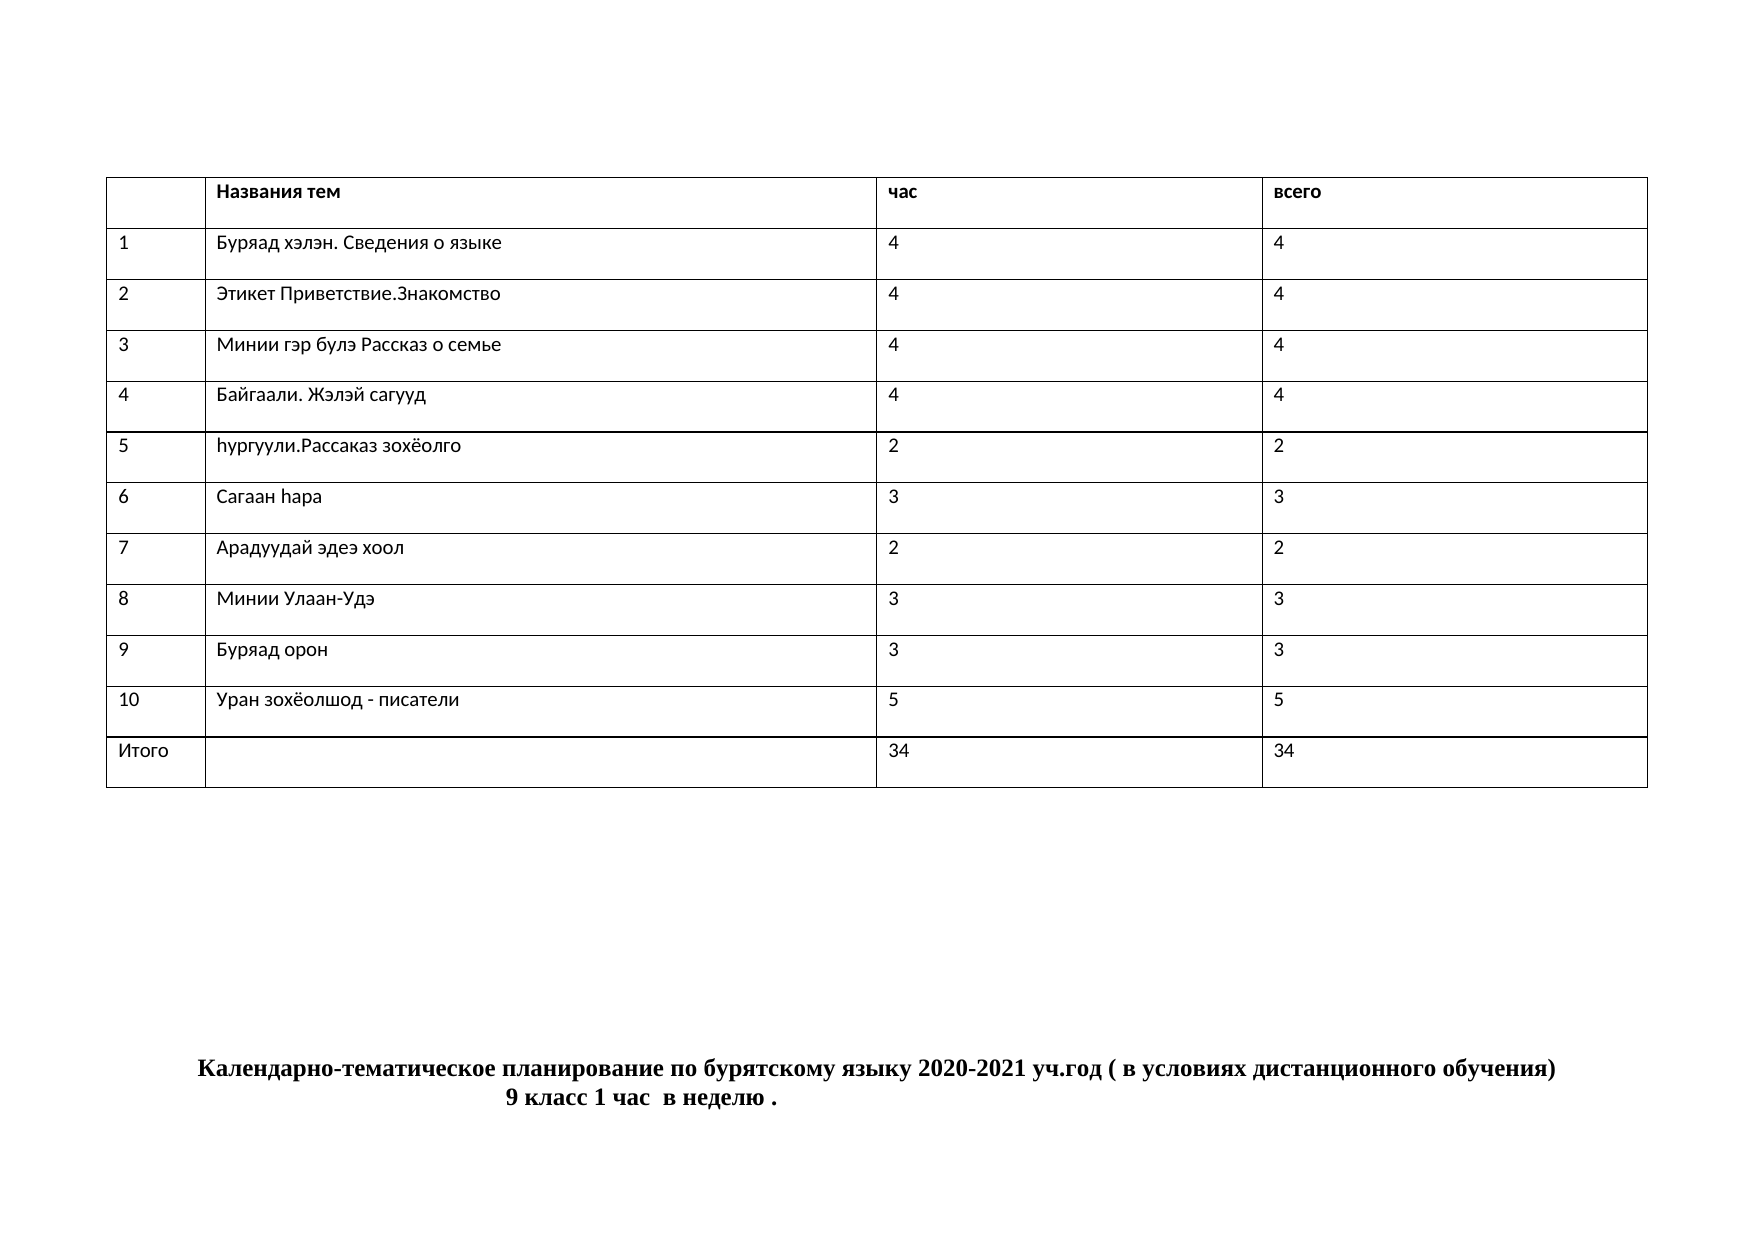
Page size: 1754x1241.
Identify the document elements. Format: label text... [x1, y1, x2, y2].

table_cell 10 [107, 687, 205, 736]
text Календарно-тематическое планирование по бурятскому языку 2020-2021 уч.год ( в условиях дистанционного обучения) [118, 1053, 1636, 1082]
table_header Названия тем [206, 178, 876, 228]
table_cell Арадуудай эдеэ хоол [206, 534, 876, 584]
table_cell 6 [107, 483, 205, 533]
table_cell hургуули.Рассаказ зохёолго [206, 433, 876, 482]
table_cell 8 [107, 585, 205, 635]
table_cell Байгаали. Жэлэй сагууд [206, 382, 876, 431]
table_cell 4 [877, 229, 1262, 279]
table_cell 4 [877, 331, 1262, 381]
table_cell 4 [1263, 331, 1647, 381]
table_cell 4 [1263, 229, 1647, 279]
table_cell Минии гэр булэ Рассказ о семье [206, 331, 876, 381]
table_header час [877, 178, 1262, 228]
table_cell 1 [107, 229, 205, 279]
text 9 класс 1 час в неделю . [118, 1082, 1636, 1111]
table_cell 3 [877, 636, 1262, 686]
table_cell Этикет Приветствие.Знакомство [206, 280, 876, 330]
table_cell Буряад хэлэн. Сведения о языке [206, 229, 876, 279]
table_cell 3 [877, 585, 1262, 635]
table_cell 2 [877, 534, 1262, 584]
table_cell 7 [107, 534, 205, 584]
table_cell 9 [107, 636, 205, 686]
table_cell Буряад орон [206, 636, 876, 686]
table_cell 3 [1263, 483, 1647, 533]
table_cell [206, 738, 876, 787]
table_cell Уран зохёолшод - писатели [206, 687, 876, 736]
table_cell 4 [1263, 382, 1647, 431]
table_cell 5 [877, 687, 1262, 736]
table_header [107, 178, 205, 228]
table_cell 5 [1263, 687, 1647, 736]
table_cell 34 [1263, 738, 1647, 787]
table_cell 4 [877, 280, 1262, 330]
table_cell Итого [107, 738, 205, 787]
table_cell 3 [1263, 636, 1647, 686]
table_cell 2 [877, 433, 1262, 482]
table_cell Минии Улаан-Удэ [206, 585, 876, 635]
table_cell 4 [107, 382, 205, 431]
table_cell 3 [877, 483, 1262, 533]
table_cell 3 [1263, 585, 1647, 635]
table_cell 4 [877, 382, 1262, 431]
table_cell 3 [107, 331, 205, 381]
table_cell 5 [107, 433, 205, 482]
table_cell 2 [107, 280, 205, 330]
table_cell Cагаан hара [206, 483, 876, 533]
table_cell 4 [1263, 280, 1647, 330]
table_cell 34 [877, 738, 1262, 787]
table_cell 2 [1263, 433, 1647, 482]
table_header всего [1263, 178, 1647, 228]
table_cell 2 [1263, 534, 1647, 584]
